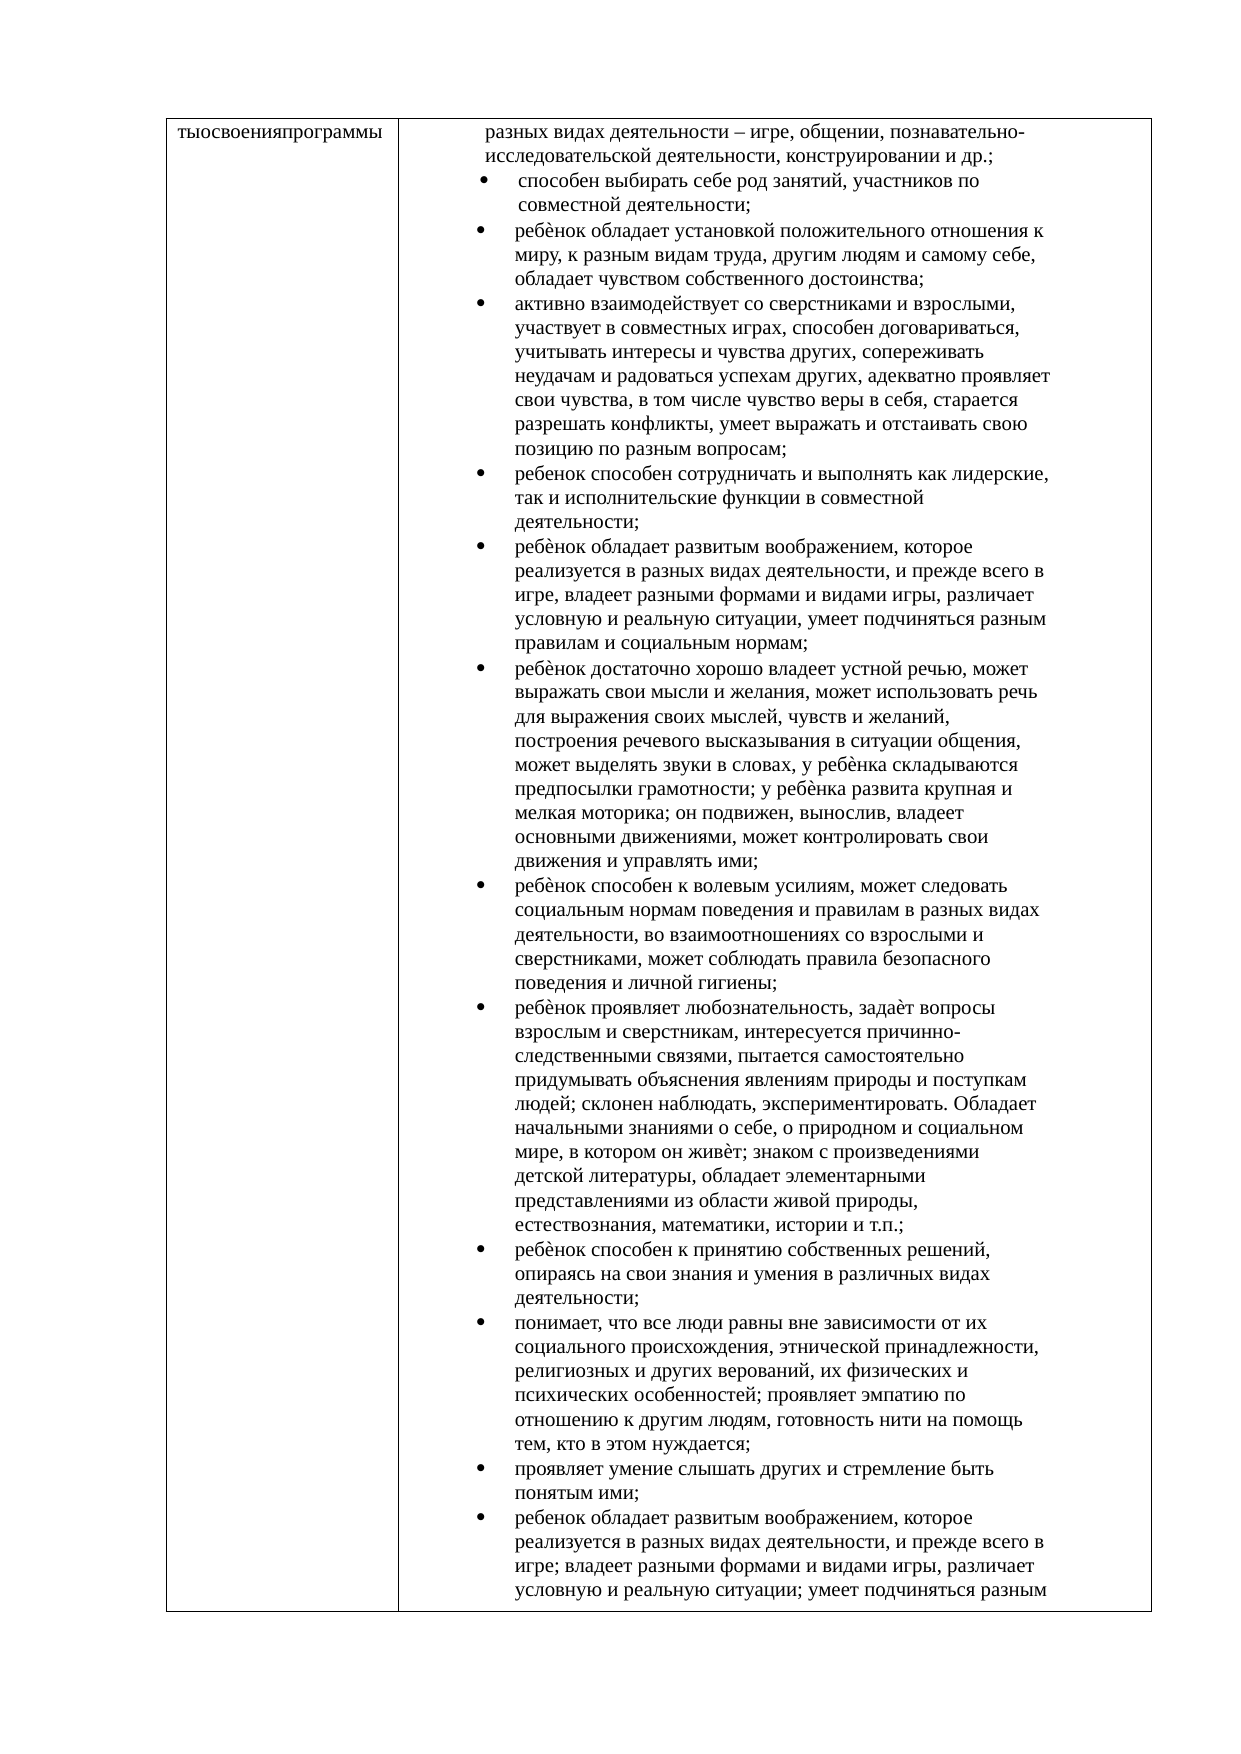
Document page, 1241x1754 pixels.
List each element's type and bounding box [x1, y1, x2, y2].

table_cell [399, 119, 1151, 1611]
table_cell [167, 119, 398, 1611]
